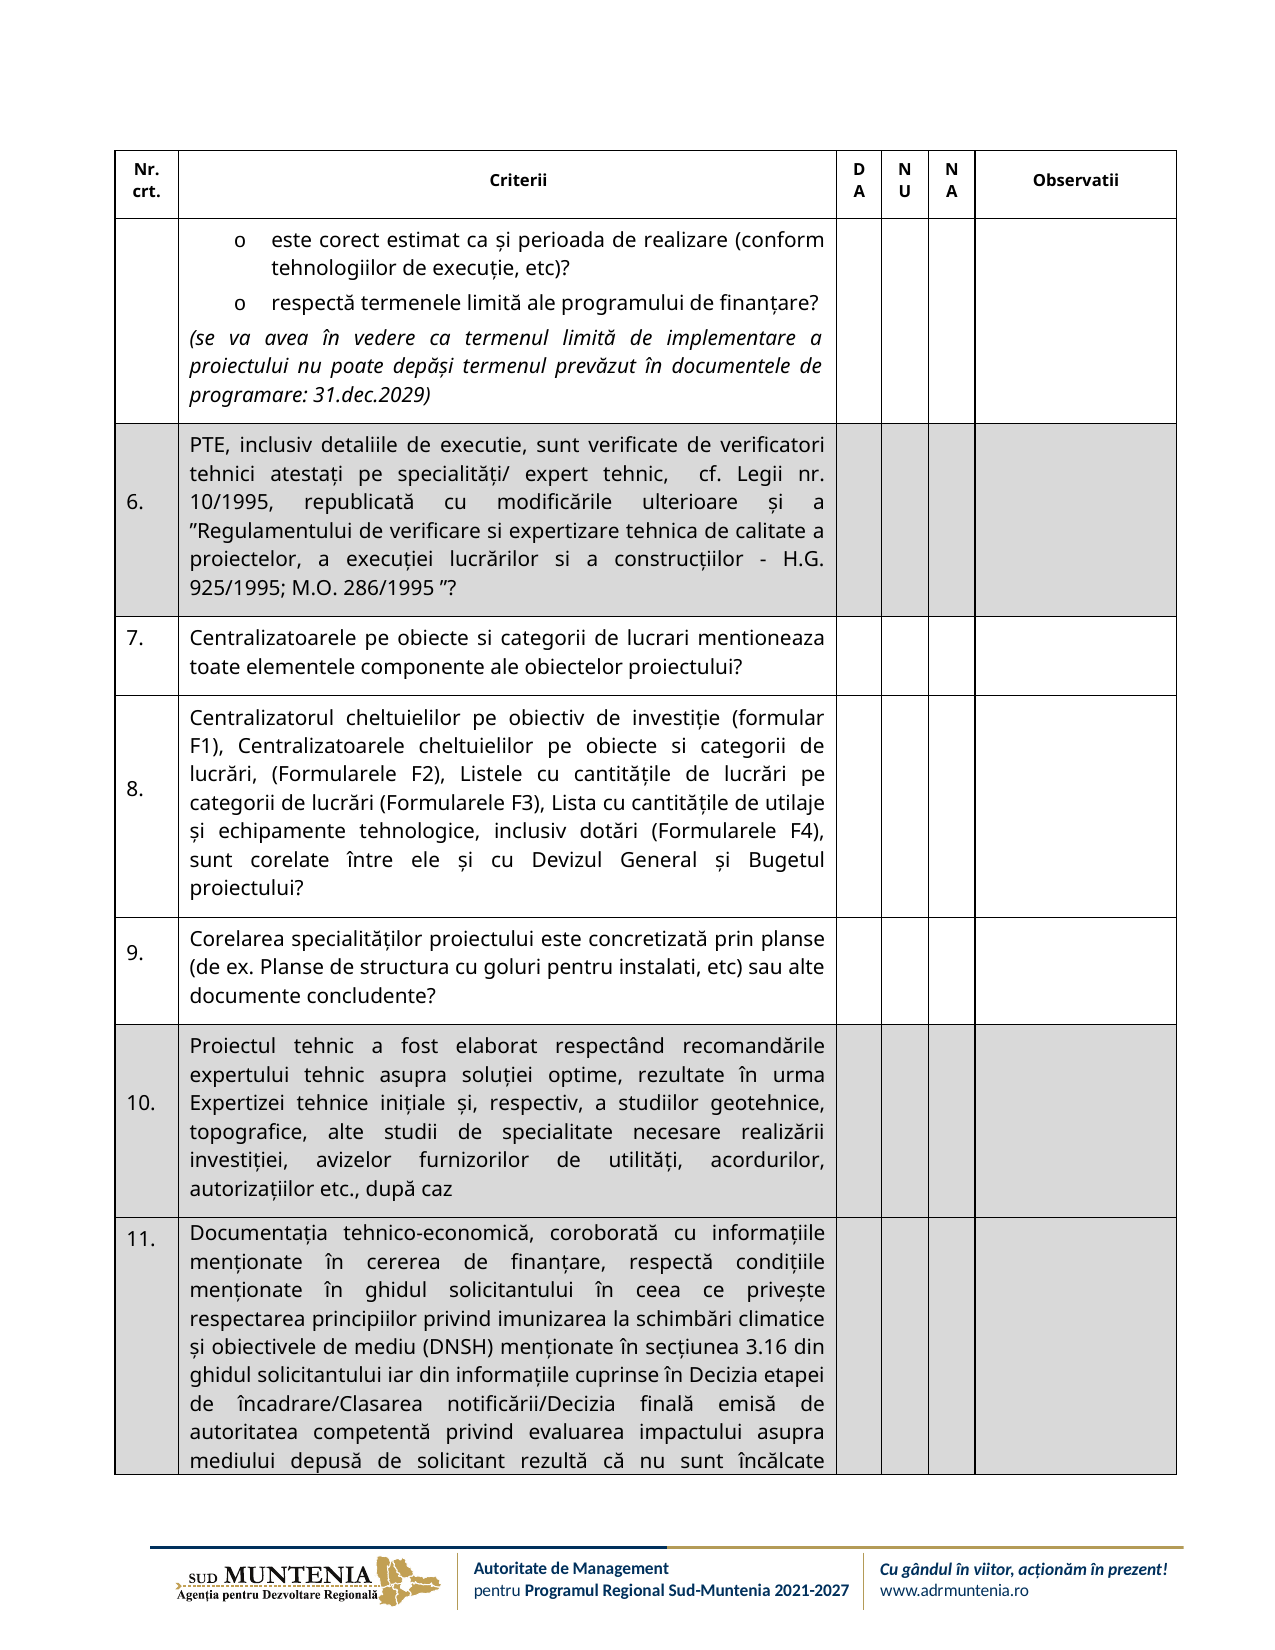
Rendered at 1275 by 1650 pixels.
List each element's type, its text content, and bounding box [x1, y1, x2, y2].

table_cell [882, 219, 928, 423]
table_cell [976, 424, 1176, 616]
table_cell [882, 617, 928, 695]
table_cell Corelarea specialităților proiectului este concretizată prin planse (de ex. Planse de structura cu goluri pentru instalati, etc) sau alte documente concludente? [179, 918, 836, 1024]
table_cell [116, 1218, 178, 1474]
table_cell [837, 219, 881, 423]
table_header NU [882, 151, 928, 218]
table_cell Centralizatoarele pe obiecte si categorii de lucrari mentioneaza toate elementele componente ale obiectelor proiectului? [179, 617, 836, 695]
table_cell [929, 1218, 974, 1474]
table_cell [179, 219, 836, 423]
table_header Nr. crt. [116, 151, 178, 218]
table_cell [116, 424, 178, 616]
table_cell [116, 918, 178, 1024]
table_cell [882, 424, 928, 616]
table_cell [179, 1218, 836, 1474]
table_cell [976, 696, 1176, 917]
table_cell [976, 617, 1176, 695]
table_cell [837, 617, 881, 695]
table_cell [976, 918, 1176, 1024]
table_cell [116, 696, 178, 917]
table_cell [837, 1025, 881, 1217]
table_cell [929, 918, 974, 1024]
table_cell PTE, inclusiv detaliile de executie, sunt verificate de verificatori tehnici atestaţi pe specialităţi/ expert tehnic, cf. Legii nr. 10/1995, republicată cu modificările ulterioare şi a ”Regulamentului de verificare si expertizare tehnica de calitate a proiectelor, a execuţiei lucrărilor si a construcţiilor - H.G. 925/1995; M.O. 286/1995 ”? [179, 424, 836, 616]
table_cell [882, 1025, 928, 1217]
table_cell [837, 918, 881, 1024]
table_cell [929, 424, 974, 616]
table_cell [116, 617, 178, 695]
table_cell [976, 1218, 1176, 1474]
table_cell [116, 219, 178, 423]
table_cell Proiectul tehnic a fost elaborat respectând recomandările expertului tehnic asupra soluției optime, rezultate în urma Expertizei tehnice inițiale şi, respectiv, a studiilor geotehnice, topografice, alte studii de specialitate necesare realizării investiției, avizelor furnizorilor de utilități, acordurilor, autorizațiilor etc., după caz [179, 1025, 836, 1217]
table_header NA [929, 151, 974, 218]
table_header DA [837, 151, 881, 218]
table_cell [929, 617, 974, 695]
table_cell [837, 1218, 881, 1474]
table_cell [929, 1025, 974, 1217]
table_cell [882, 918, 928, 1024]
table_header Criterii [179, 151, 836, 218]
table_cell [929, 696, 974, 917]
table_cell [976, 1025, 1176, 1217]
table_cell [837, 424, 881, 616]
table_cell [837, 696, 881, 917]
table_cell [882, 696, 928, 917]
table_cell [929, 219, 974, 423]
table_cell Centralizatorul cheltuielilor pe obiectiv de investiţie (formular F1), Centralizatoarele cheltuielilor pe obiecte si categorii de lucrări, (Formularele F2), Listele cu cantitățile de lucrări pe categorii de lucrări (Formularele F3), Lista cu cantitățile de utilaje și echipamente tehnologice, inclusiv dotări (Formularele F4), sunt corelate între ele și cu Devizul General și Bugetul proiectului? [179, 696, 836, 917]
table_cell [976, 219, 1176, 423]
table_cell [116, 1025, 178, 1217]
table_header Observatii [976, 151, 1176, 218]
table_cell [882, 1218, 928, 1474]
